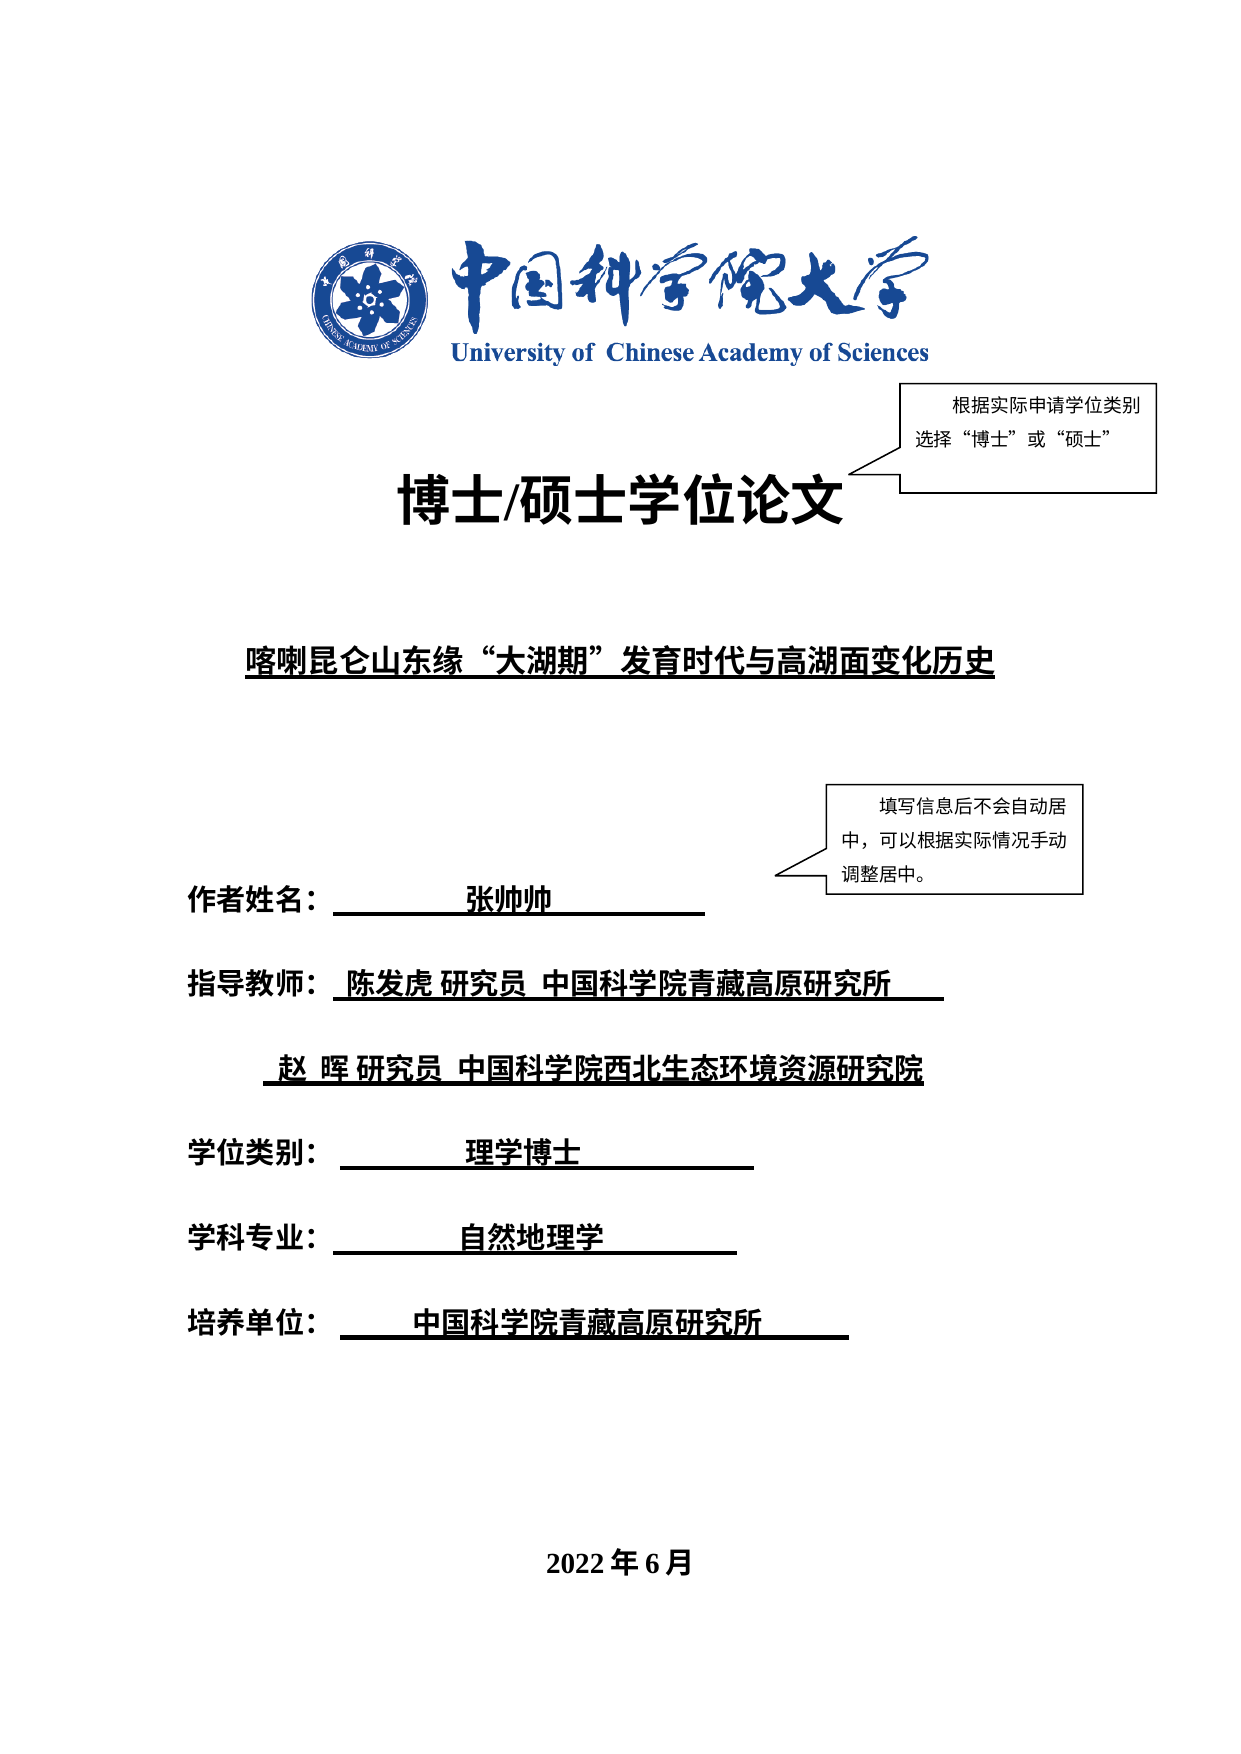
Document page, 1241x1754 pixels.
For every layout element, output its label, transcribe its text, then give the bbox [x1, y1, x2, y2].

text 学位类别： 理学博士 [187, 1130, 1053, 1172]
text 学科专业： 自然地理学 [187, 1215, 1053, 1257]
picture [311, 236, 929, 366]
text 2022年6月 [187, 1534, 1053, 1584]
text 培养单位： 中国科学院青藏高原研究所 [187, 1299, 1053, 1342]
text 作者姓名： 张帅帅 [187, 876, 1053, 918]
text 博士/硕士学位论文 [187, 458, 1053, 536]
text 喀喇昆仑山东缘“大湖期”发育时代与高湖面变化历史 [187, 636, 1053, 681]
text 赵 晖 研究员 中国科学院西北生态环境资源研究院 [187, 1045, 1053, 1088]
text 指导教师： 陈发虎 研究员 中国科学院青藏高原研究所 [187, 961, 1053, 1003]
